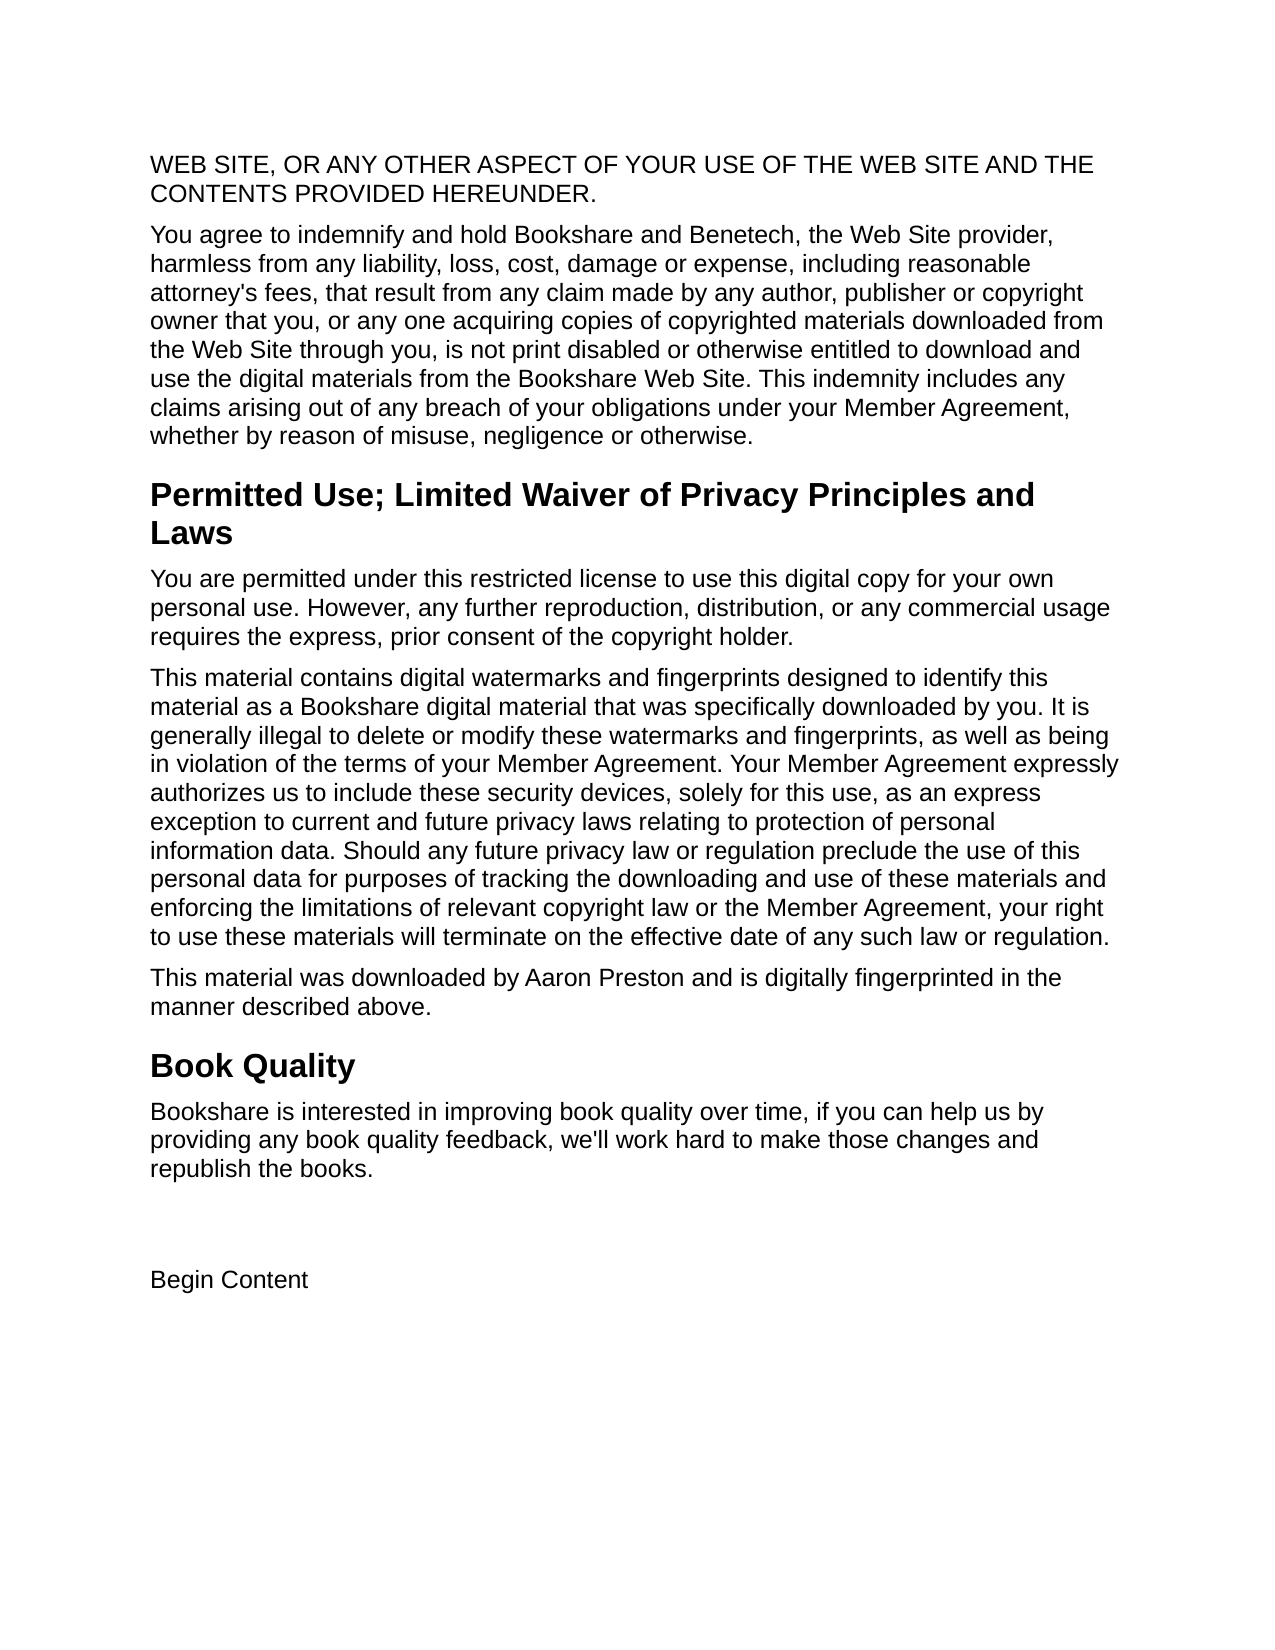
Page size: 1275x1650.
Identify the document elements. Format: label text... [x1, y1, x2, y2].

subtitle Permitted Use; Limited Waiver of Privacy Principles and Laws [150, 475, 1125, 552]
subtitle Book Quality [150, 1046, 1125, 1084]
